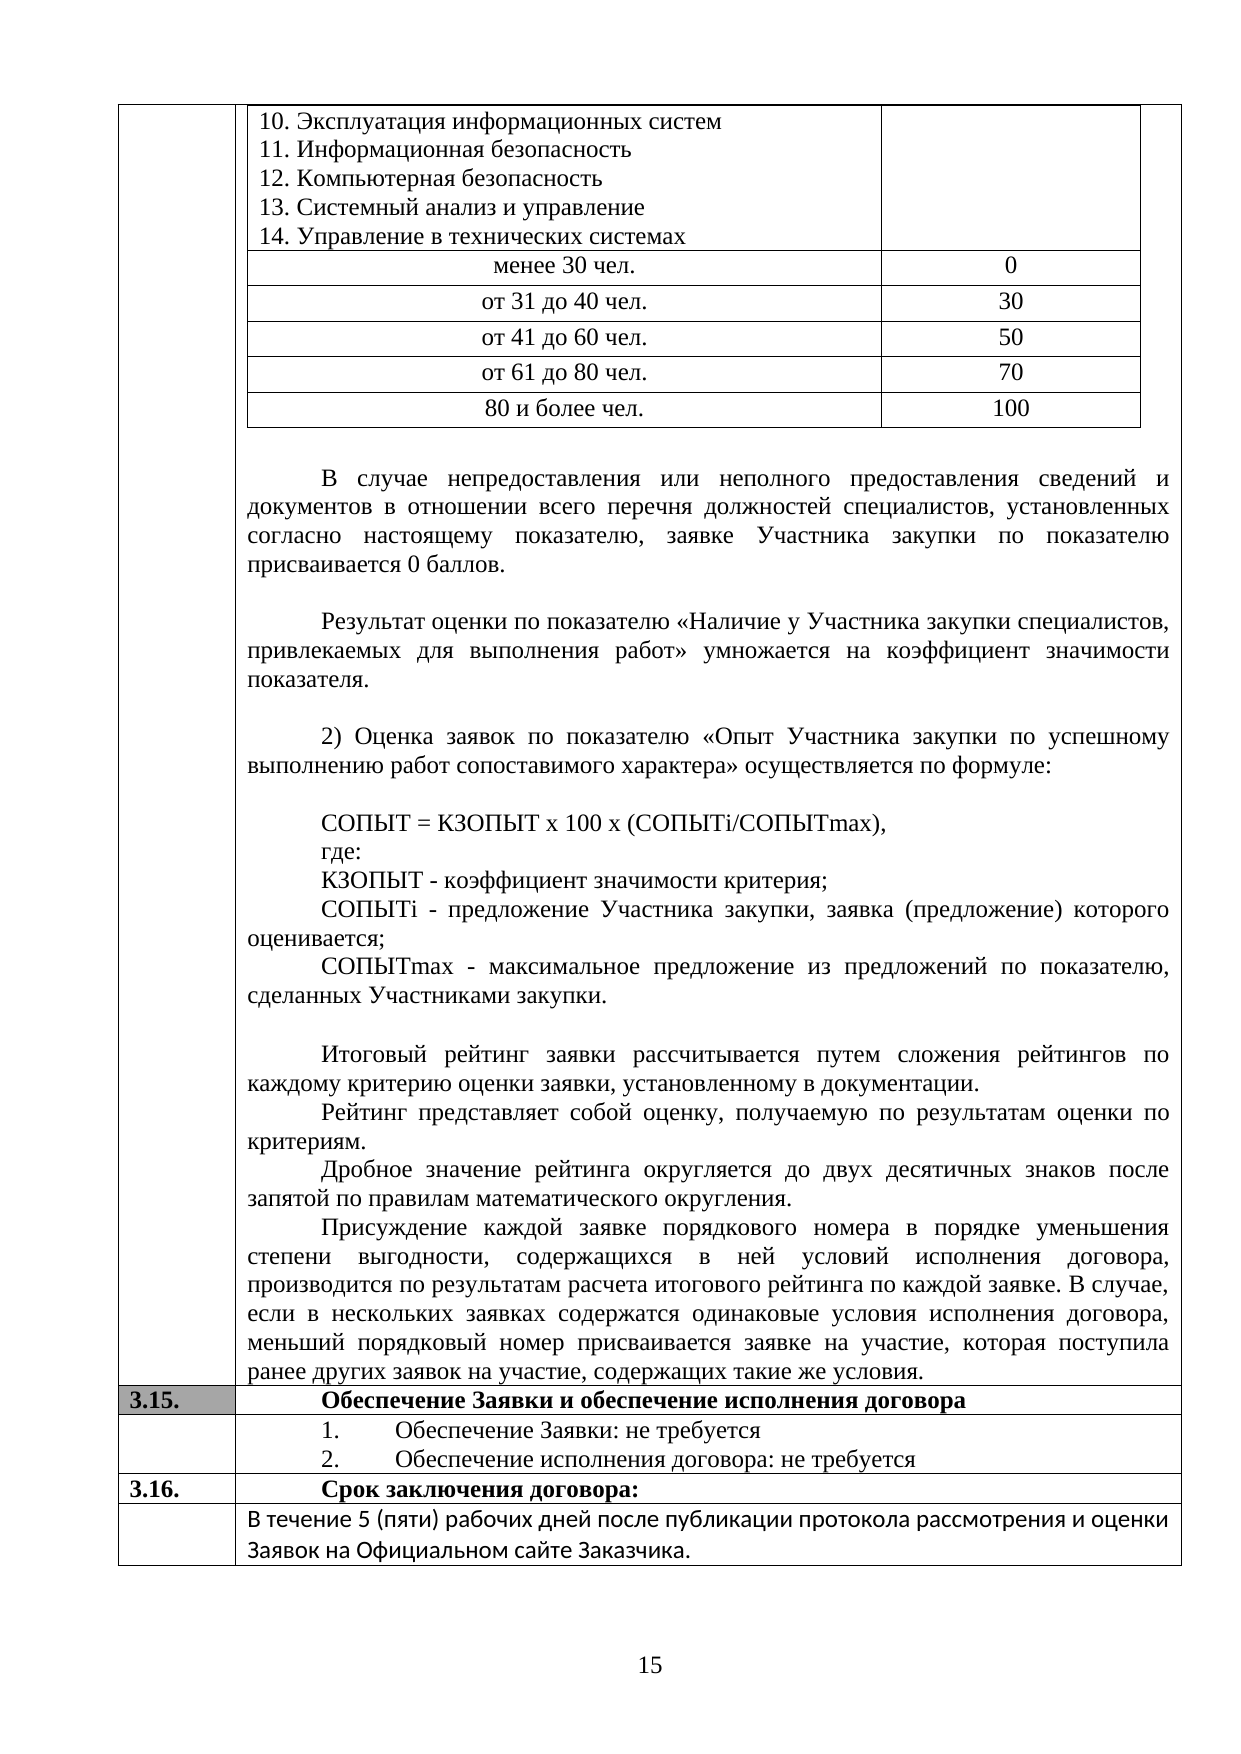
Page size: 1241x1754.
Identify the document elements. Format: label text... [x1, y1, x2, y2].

table_cell [119, 1504, 235, 1565]
table_cell 3.16. [119, 1474, 235, 1503]
table_cell [119, 1415, 235, 1473]
table_cell [119, 105, 235, 1384]
table_cell Обеспечение Заявки и обеспечение исполнения договора [236, 1386, 1181, 1414]
table_cell 3.15. [119, 1386, 235, 1414]
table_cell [236, 105, 1181, 1384]
table_cell В течение 5 (пяти) рабочих дней после публикации протокола рассмотрения и оценки Заявок на Официальном сайте Заказчика. [236, 1504, 1181, 1565]
table_cell Срок заключения договора: [236, 1474, 1181, 1503]
table_cell Обеспечение Заявки: не требуется Обеспечение исполнения договора: не требуется [236, 1415, 1181, 1473]
